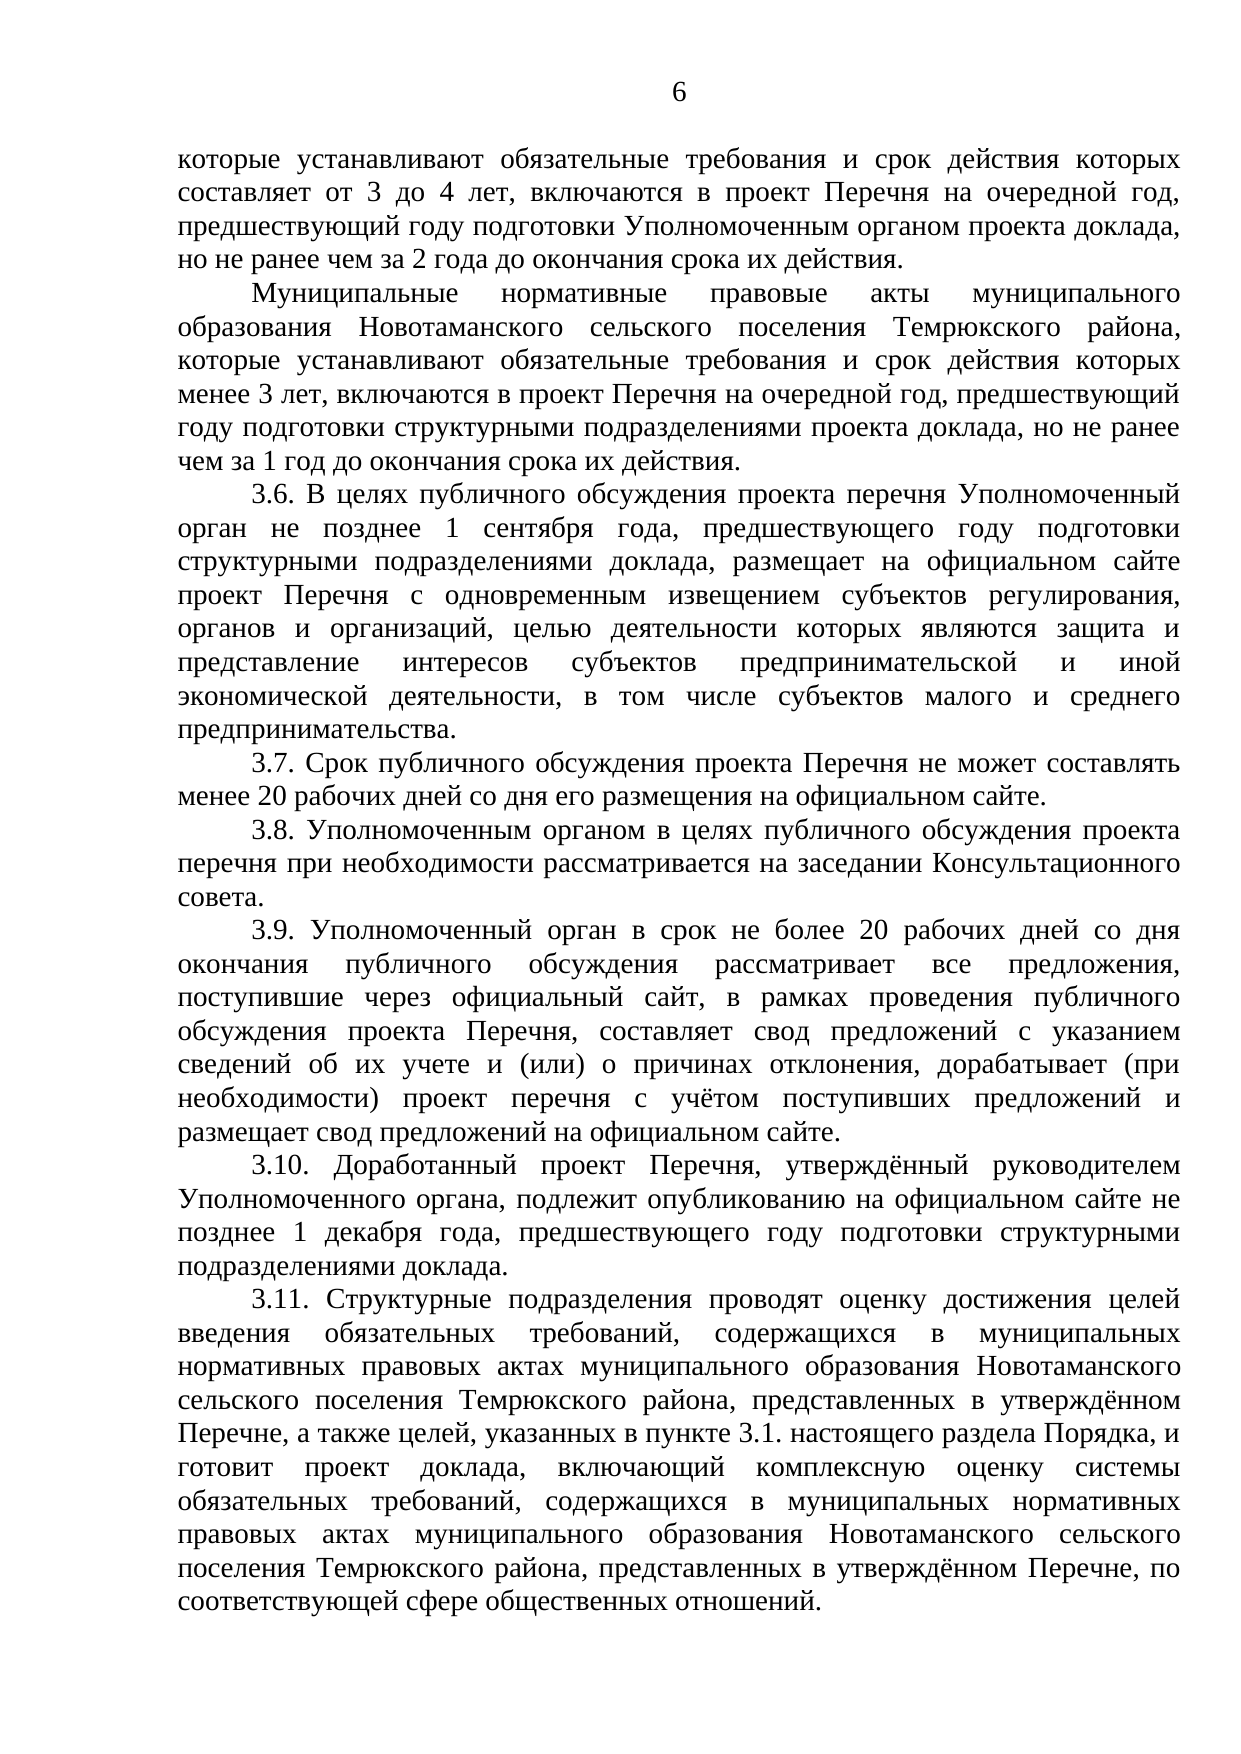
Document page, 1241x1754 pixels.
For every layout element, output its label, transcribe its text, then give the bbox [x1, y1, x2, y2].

text 3.9. Уполномоченный орган в срок не более 20 рабочих дней со дня окончания публичного обсуждения рассматривает все предложения, поступившие через официальный сайт, в рамках проведения публичного обсуждения проекта Перечня, составляет свод предложений с указанием сведений об их учете и (или) о причинах отклонения, дорабатывает (при необходимости) проект перечня с учётом поступивших предложений и размещает свод предложений на официальном сайте. [177, 912, 1181, 1147]
text 3.11. Структурные подразделения проводят оценку достижения целей введения обязательных требований, содержащихся в муниципальных нормативных правовых актах муниципального образования Новотаманского сельского поселения Темрюкского района, представленных в утверждённом Перечне, а также целей, указанных в пункте 3.1. настоящего раздела Порядка, и готовит проект доклада, включающий комплексную оценку системы обязательных требований, содержащихся в муниципальных нормативных правовых актах муниципального образования Новотаманского сельского поселения Темрюкского района, представленных в утверждённом Перечне, по соответствующей сфере общественных отношений. [177, 1281, 1181, 1617]
text 3.7. Срок публичного обсуждения проекта Перечня не может составлять менее 20 рабочих дней со дня его размещения на официальном сайте. [177, 745, 1181, 812]
text 3.6. В целях публичного обсуждения проекта перечня Уполномоченный орган не позднее 1 сентября года, предшествующего году подготовки структурными подразделениями доклада, размещает на официальном сайте проект Перечня с одновременным извещением субъектов регулирования, органов и организаций, целью деятельности которых являются защита и представление интересов субъектов предпринимательской и иной экономической деятельности, в том числе субъектов малого и среднего предпринимательства. [177, 476, 1181, 745]
text 3.10. Доработанный проект Перечня, утверждённый руководителем Уполномоченного органа, подлежит опубликованию на официальном сайте не позднее 1 декабря года, предшествующего году подготовки структурными подразделениями доклада. [177, 1147, 1181, 1281]
text Муниципальные нормативные правовые акты муниципального образования Новотаманского сельского поселения Темрюкского района, которые устанавливают обязательные требования и срок действия которых менее 3 лет, включаются в проект Перечня на очередной год, предшествующий году подготовки структурными подразделениями проекта доклада, но не ранее чем за 1 год до окончания срока их действия. [177, 275, 1181, 476]
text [177, 141, 1181, 275]
text 3.8. Уполномоченным органом в целях публичного обсуждения проекта перечня при необходимости рассматривается на заседании Консультационного совета. [177, 812, 1181, 912]
